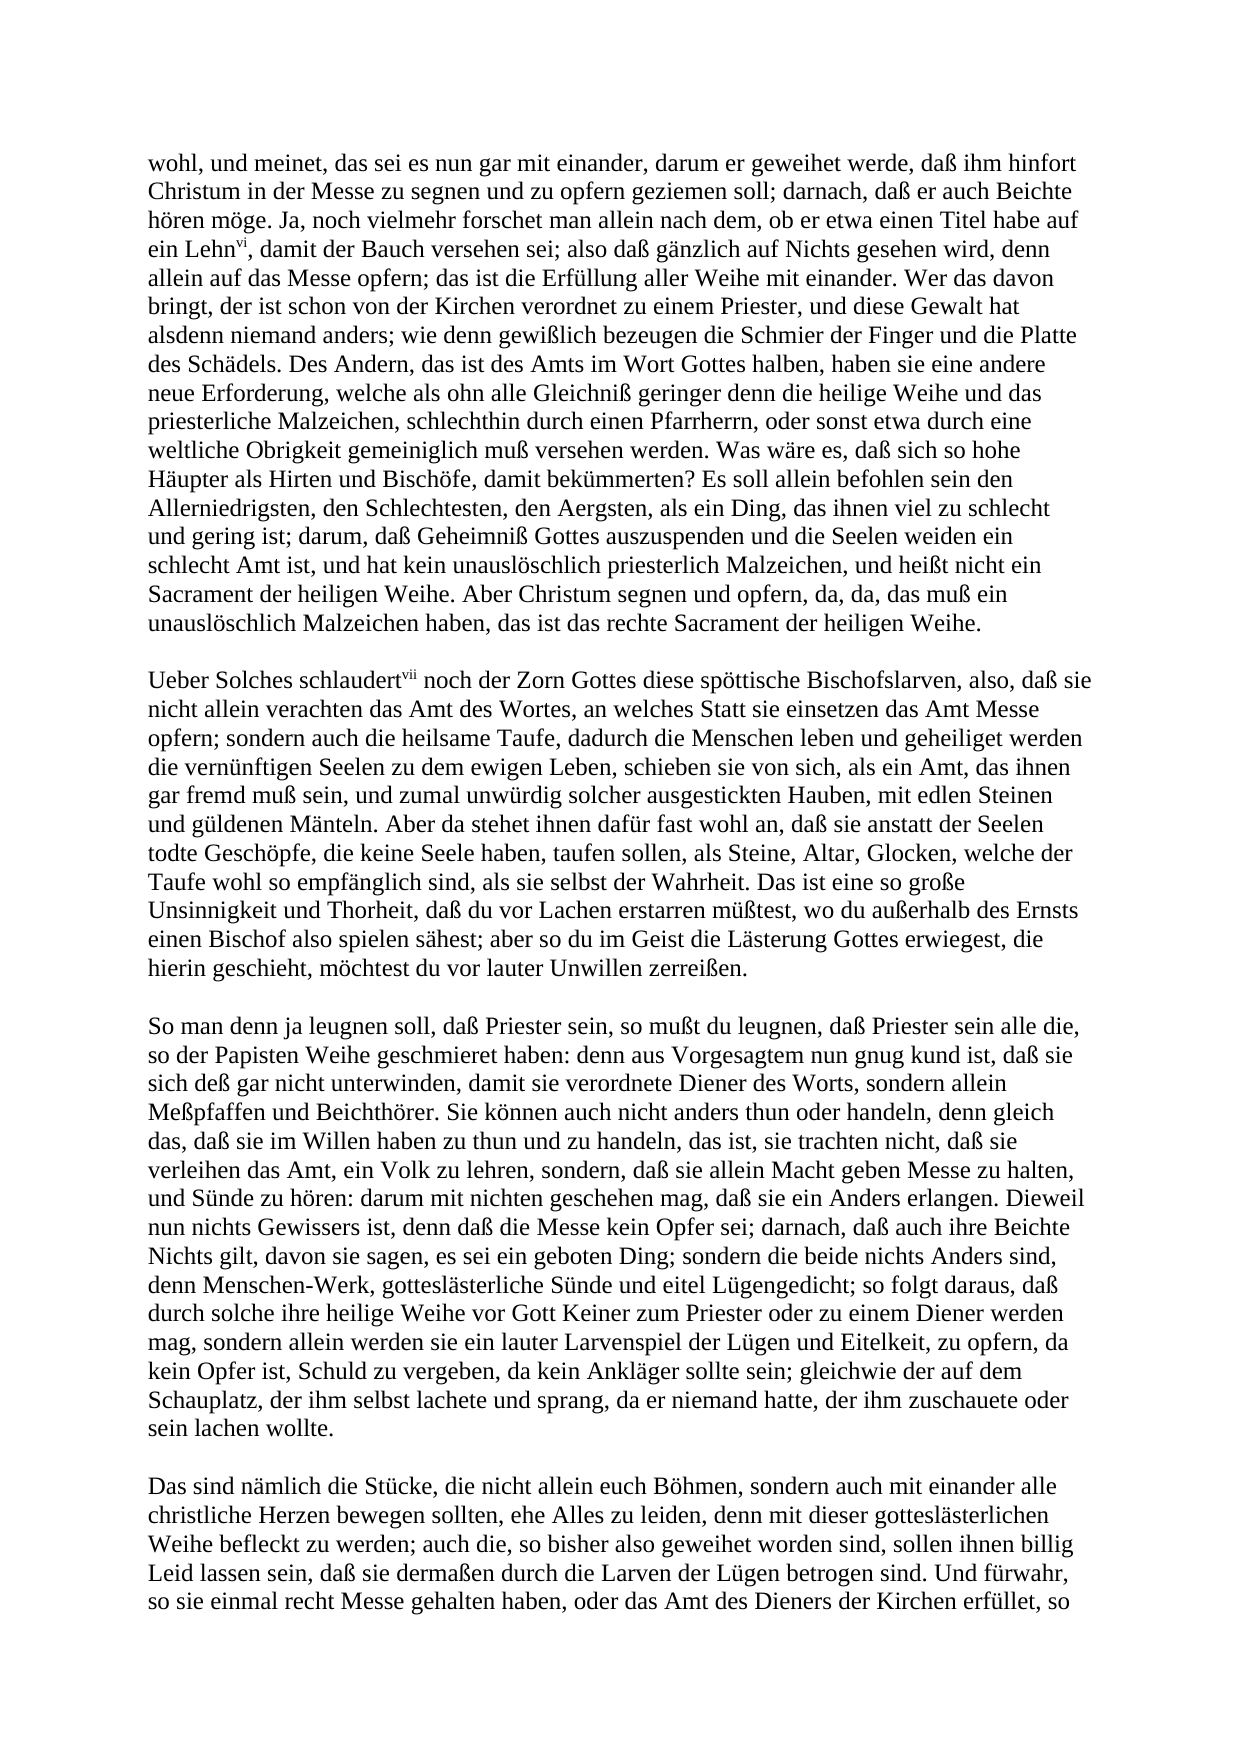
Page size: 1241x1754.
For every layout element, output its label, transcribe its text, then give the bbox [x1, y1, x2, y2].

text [148, 1471, 1093, 1615]
text So man denn ja leugnen soll, daß Priester sein, so mußt du leugnen, daß Priester sein alle die, so der Papisten Weihe geschmieret haben: denn aus Vorgesagtem nun gnug kund ist, daß sie sich deß gar nicht unterwinden, damit sie verordnete Diener des Worts, sondern allein Meßpfaffen und Beichthörer. Sie können auch nicht anders thun oder handeln, denn gleich das, daß sie im Willen haben zu thun und zu handeln, das ist, sie trachten nicht, daß sie verleihen das Amt, ein Volk zu lehren, sondern, daß sie allein Macht geben Messe zu halten, und Sünde zu hören: darum mit nichten geschehen mag, daß sie ein Anders erlangen. Dieweil nun nichts Gewissers ist, denn daß die Messe kein Opfer sei; darnach, daß auch ihre Beichte Nichts gilt, davon sie sagen, es sei ein geboten Ding; sondern die beide nichts Anders sind, denn Menschen-Werk, gotteslästerliche Sünde und eitel Lügengedicht; so folgt daraus, daß durch solche ihre heilige Weihe vor Gott Keiner zum Priester oder zu einem Diener werden mag, sondern allein werden sie ein lauter Larvenspiel der Lügen und Eitelkeit, zu opfern, da kein Opfer ist, Schuld zu vergeben, da kein Ankläger sollte sein; gleichwie der auf dem Schauplatz, der ihm selbst lachete und sprang, da er niemand hatte, der ihm zuschauete oder sein lachen wollte. [148, 1011, 1093, 1442]
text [148, 148, 1093, 636]
text Ueber Solches schlaudert noch der Zorn Gottes diese spöttische Bischofslarven, also, daß sie nicht allein verachten das Amt des Wortes, an welches Statt sie einsetzen das Amt Messe opfern; sondern auch die heilsame Taufe, dadurch die Menschen leben und geheiliget werden die vernünftigen Seelen zu dem ewigen Leben, schieben sie von sich, als ein Amt, das ihnen gar fremd muß sein, und zumal unwürdig solcher ausgestickten Hauben, mit edlen Steinen und güldenen Mänteln. Aber da stehet ihnen dafür fast wohl an, daß sie anstatt der Seelen todte Geschöpfe, die keine Seele haben, taufen sollen, als Steine, Altar, Glocken, welche der Taufe wohl so empfänglich sind, als sie selbst der Wahrheit. Das ist eine so große Unsinnigkeit und Thorheit, daß du vor Lachen erstarren müßtest, wo du außerhalb des Ernsts einen Bischof also spielen sähest; aber so du im Geist die Lästerung Gottes erwiegest, die hierin geschieht, möchtest du vor lauter Unwillen zerreißen. [148, 666, 1093, 982]
